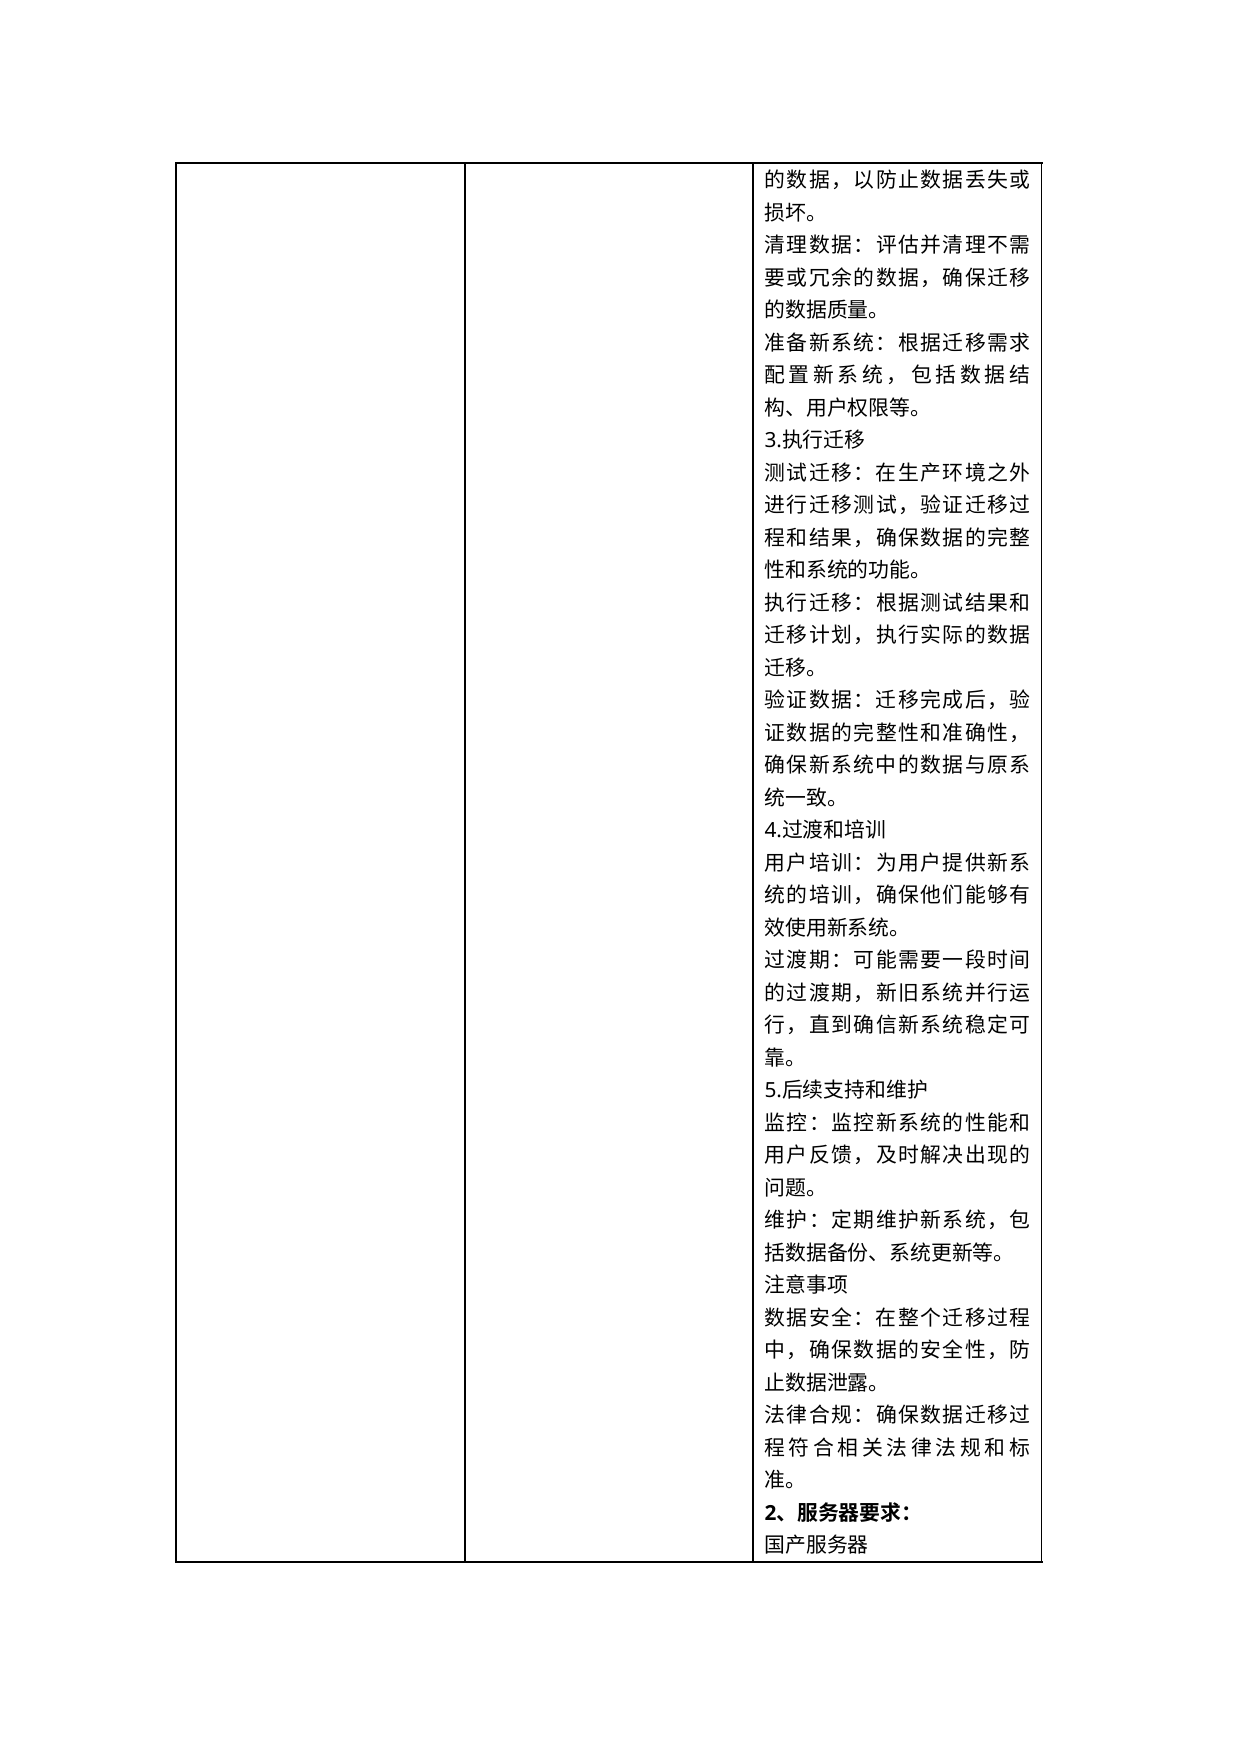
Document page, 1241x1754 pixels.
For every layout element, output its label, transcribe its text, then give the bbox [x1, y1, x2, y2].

table_cell [177, 164, 464, 1561]
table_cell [754, 164, 1041, 1561]
table_cell 1 [466, 164, 752, 1561]
